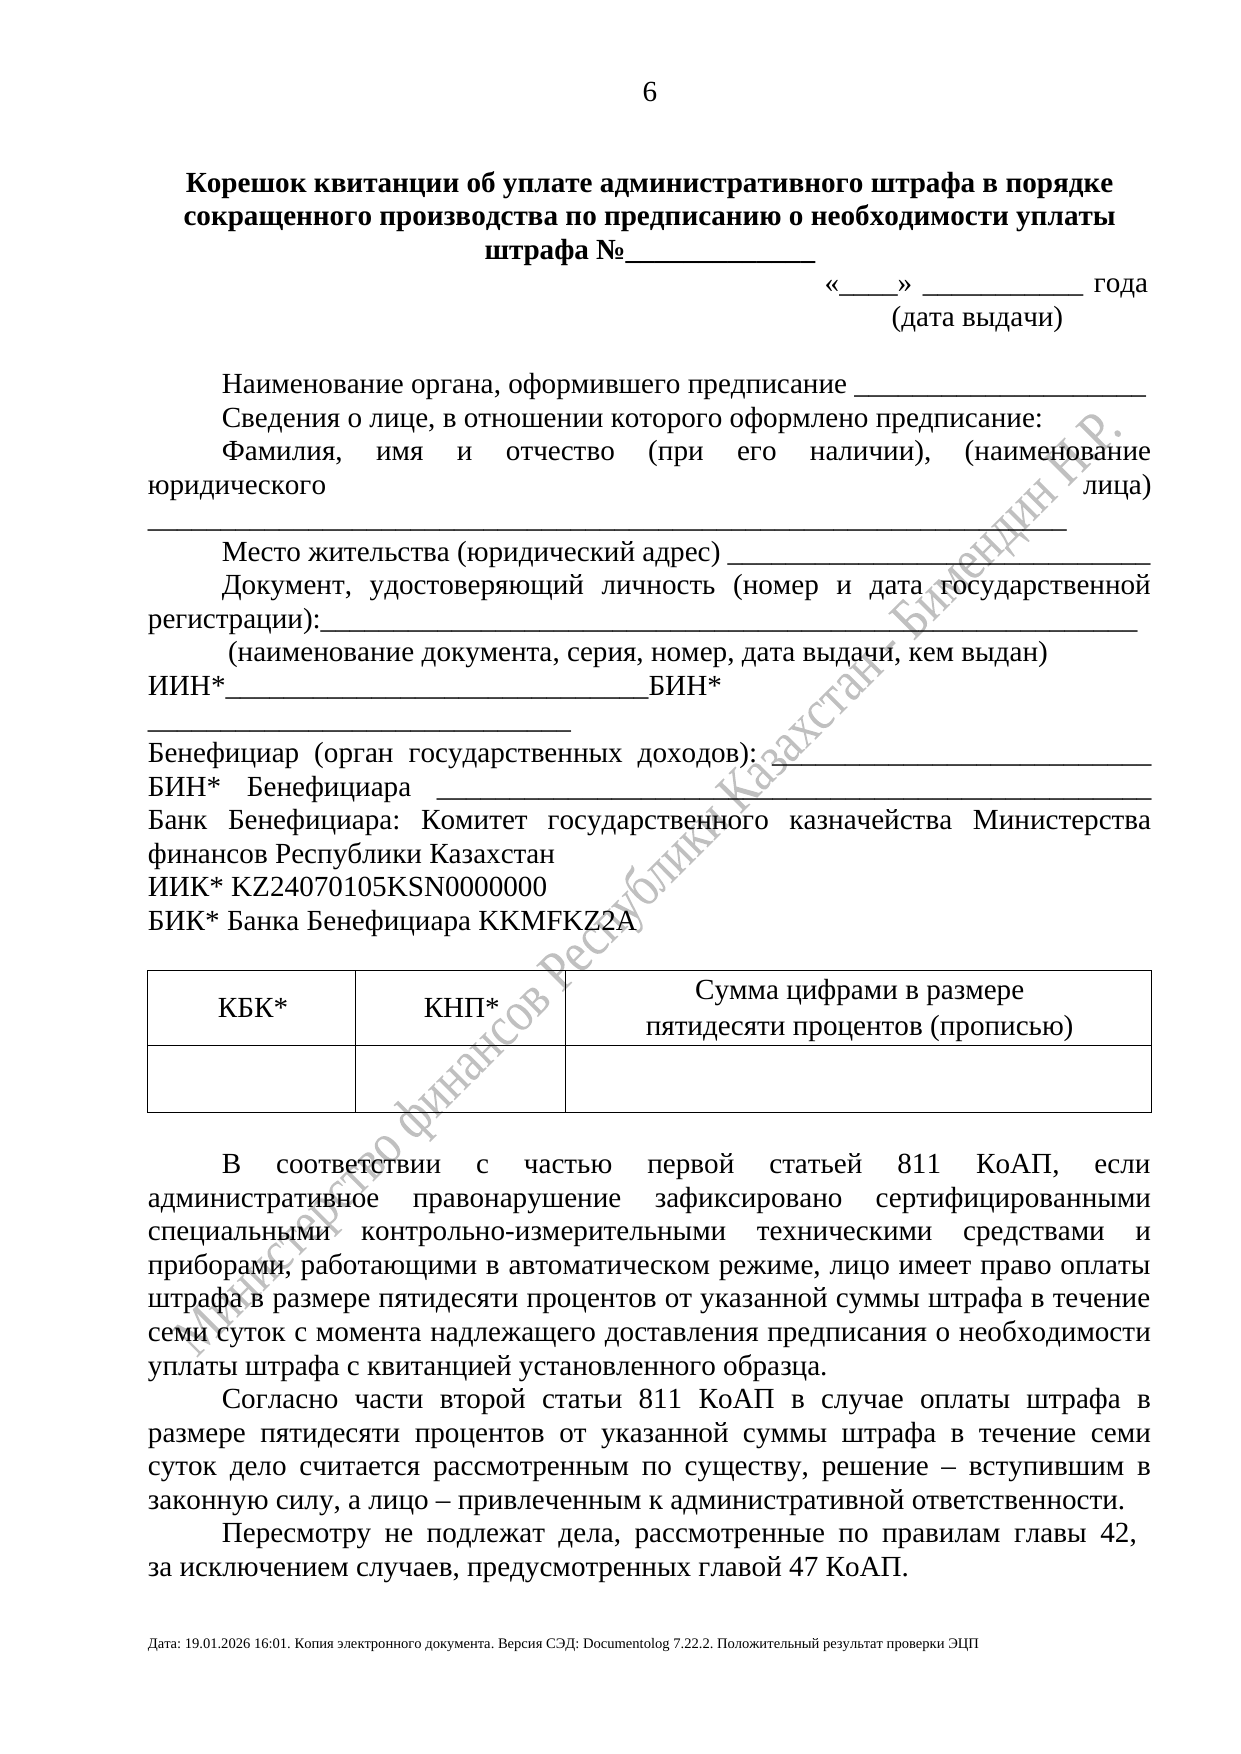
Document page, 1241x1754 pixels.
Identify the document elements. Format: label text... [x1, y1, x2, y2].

text Место жительства (юридический адрес) _____________________________ [148, 534, 1152, 567]
table_cell [356, 1046, 565, 1112]
text В соответствии с частью первой статьей 811 КоАП, если административное правонарушение зафиксировано сертифицированными специальными контрольно-измерительными техническими средствами и приборами, работающими в автоматическом режиме, лицо имеет право оплаты штрафа в размере пятидесяти процентов от указанной суммы штрафа в течение семи суток с момента надлежащего доставления предписания о необходимости уплаты штрафа с квитанцией установленного образца. [148, 1146, 1152, 1381]
text Пересмотру не подлежат дела, рассмотренные по правилам главы 42, за исключением случаев, предусмотренных главой 47 КоАП. [148, 1515, 1152, 1582]
table_cell [148, 1046, 355, 1112]
text Фамилия, имя и отчество (при его наличии), (наименование юридического лица) _______________________________________________________________ [148, 433, 1152, 534]
table_header КНП* [356, 971, 565, 1045]
text Согласно части второй статьи 811 КоАП в случае оплаты штрафа в размере пятидесяти процентов от указанной суммы штрафа в течение семи суток дело считается рассмотренным по существу, решение – вступившим в законную силу, а лицо – привлеченным к административной ответственности. [148, 1381, 1152, 1515]
table_header Сумма цифрами в размере пятидесяти процентов (прописью) [566, 971, 1151, 1045]
text Наименование органа, оформившего предписание ____________________ [148, 366, 1152, 400]
text «____» ___________ года (дата выдачи) [148, 266, 1152, 333]
text Документ, удостоверяющий личность (номер и дата государственной регистрации):________________________________________________________ (наименование документа, серия, номер, дата выдачи, кем выдан) [148, 567, 1152, 668]
table_cell [566, 1046, 1151, 1112]
table_header КБК* [148, 971, 355, 1045]
text Сведения о лице, в отношении которого оформлено предписание: [148, 400, 1152, 433]
text Корешок квитанции об уплате административного штрафа в порядке сокращенного производства по предписанию о необходимости уплаты штрафа №_____________ [148, 165, 1152, 266]
text БИК* Банка Бенефициара KKMFKZ2A [148, 903, 1152, 936]
text ИИН*_____________________________БИН* _____________________________ Бенефициар (орган государственных доходов): __________________________ БИН* Бенефициара _________________________________________________ Банк Бенефициара: Комитет государственного казначейства Министерства финансов Республики Казахстан [148, 668, 1152, 869]
text ИИК* KZ24070105KSN0000000 [148, 869, 1152, 903]
